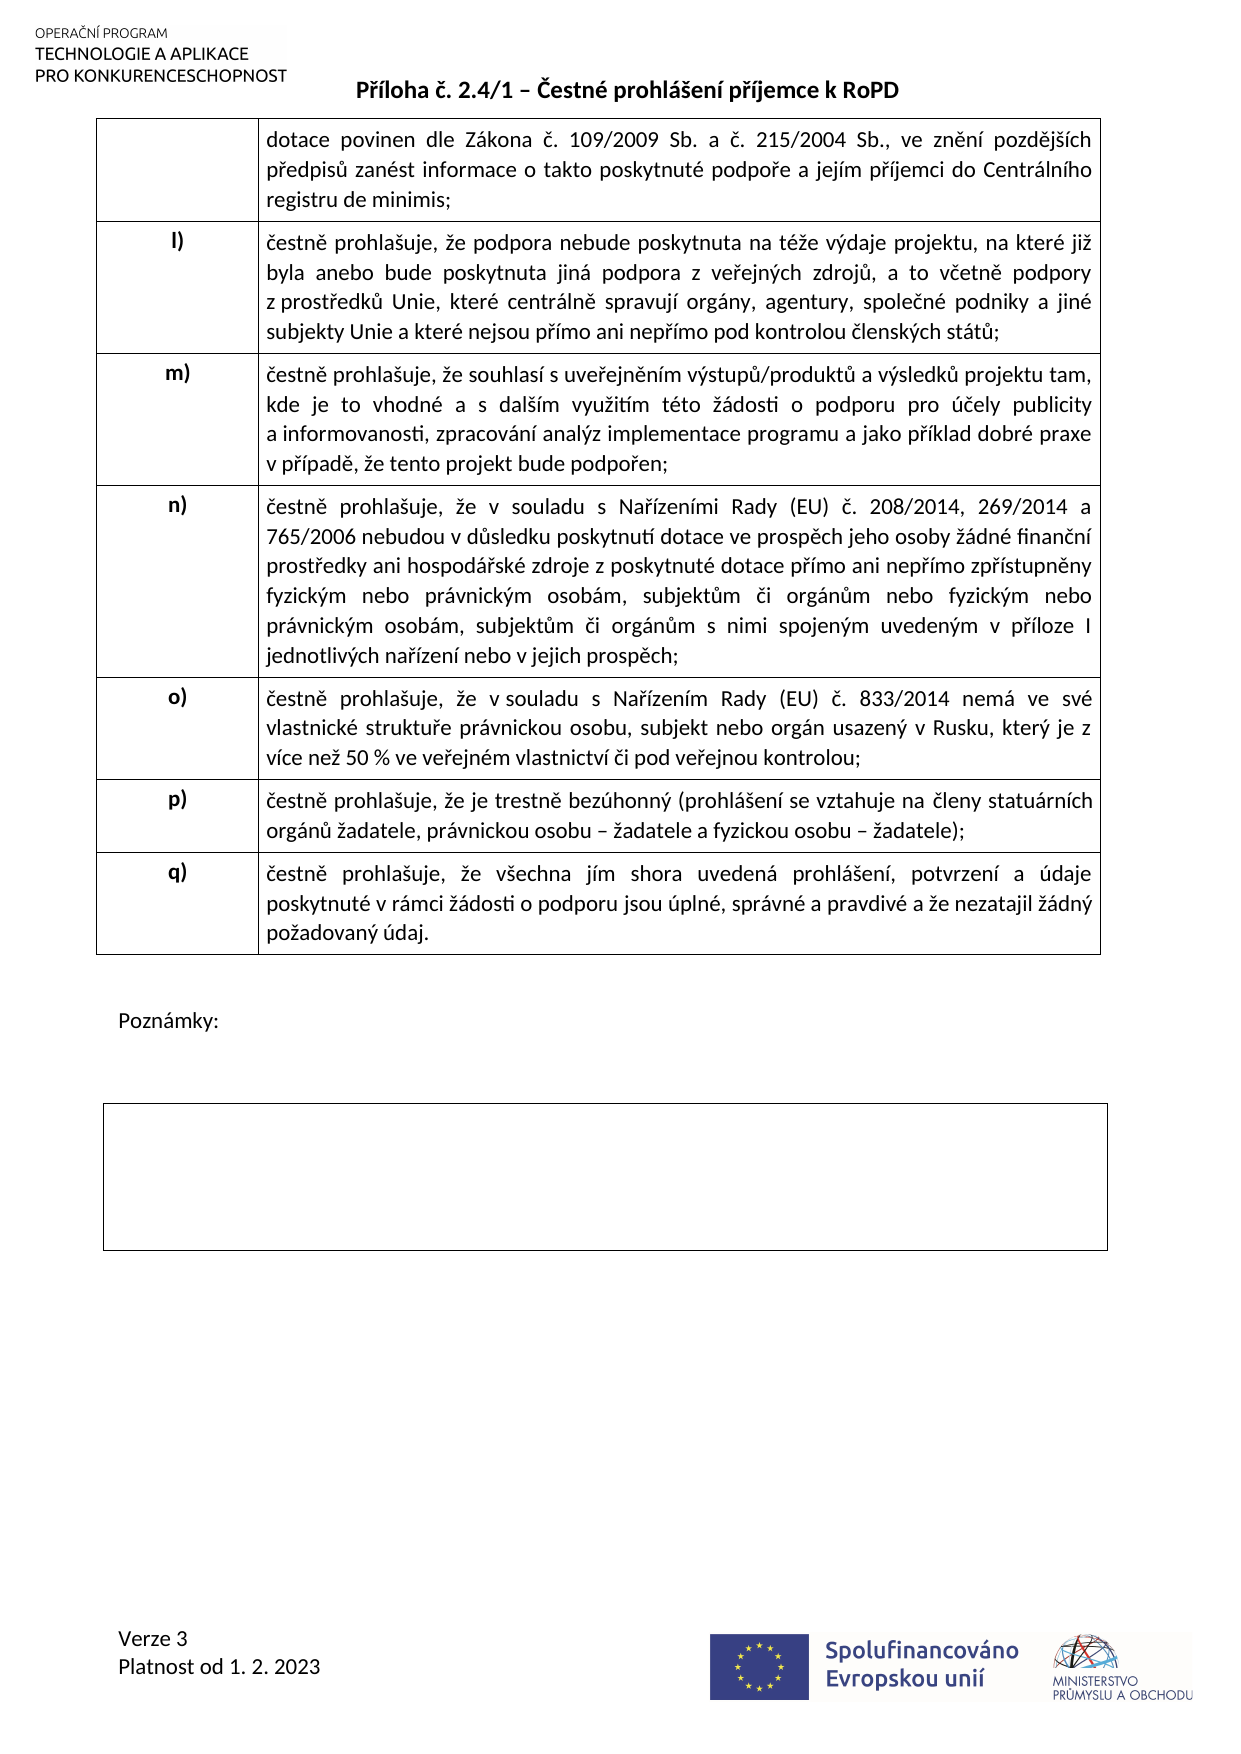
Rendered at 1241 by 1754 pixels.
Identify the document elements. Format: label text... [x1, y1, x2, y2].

table_cell q) [97, 853, 258, 954]
table_cell čestně prohlašuje, že v souladu s Nařízeními Rady (EU) č. 208/2014, 269/2014 a 765/2006 nebudou v důsledku poskytnutí dotace ve prospěch jeho osoby žádné finanční prostředky ani hospodářské zdroje z poskytnuté dotace přímo ani nepřímo zpřístupněny fyzickým nebo právnickým osobám, subjektům či orgánům nebo fyzickým nebo právnickým osobám, subjektům či orgánům s nimi spojeným uvedeným v příloze I jednotlivých nařízení nebo v jejich prospěch; [259, 486, 1100, 677]
table_cell čestně prohlašuje, že všechna jím shora uvedená prohlášení, potvrzení a údaje poskytnuté v rámci žádosti o podporu jsou úplné, správné a pravdivé a že nezatajil žádný požadovaný údaj. [259, 853, 1100, 954]
table_cell čestně prohlašuje, že souhlasí s uveřejněním výstupů/produktů a výsledků projektu tam, kde je to vhodné a s dalším využitím této žádosti o podporu pro účely publicity a informovanosti, zpracování analýz implementace programu a jako příklad dobré praxe v případě, že tento projekt bude podpořen; [259, 354, 1100, 485]
table_cell m) [97, 354, 258, 485]
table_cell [259, 119, 1100, 221]
table_cell k) [97, 119, 258, 221]
text Poznámky: [118, 1006, 1137, 1034]
table_cell o) [97, 678, 258, 779]
picture [35, 25, 287, 82]
table_cell čestně prohlašuje, že je trestně bezúhonný (prohlášení se vztahuje na členy statuárních orgánů žadatele, právnickou osobu – žadatele a fyzickou osobu – žadatele); [259, 780, 1100, 852]
table_cell n) [97, 486, 258, 677]
table_cell čestně prohlašuje, že v souladu s Nařízením Rady (EU) č. 833/2014 nemá ve své vlastnické struktuře právnickou osobu, subjekt nebo orgán usazený v Rusku, který je z více než 50 % ve veřejném vlastnictví či pod veřejnou kontrolou; [259, 678, 1100, 779]
table_cell l) [97, 222, 258, 353]
picture [708, 1632, 1193, 1702]
table_cell čestně prohlašuje, že podpora nebude poskytnuta na téže výdaje projektu, na které již byla anebo bude poskytnuta jiná podpora z veřejných zdrojů, a to včetně podpory z prostředků Unie, které centrálně spravují orgány, agentury, společné podniky a jiné subjekty Unie a které nejsou přímo ani nepřímo pod kontrolou členských států; [259, 222, 1100, 353]
table_header [104, 1104, 1107, 1250]
table_cell p) [97, 780, 258, 852]
